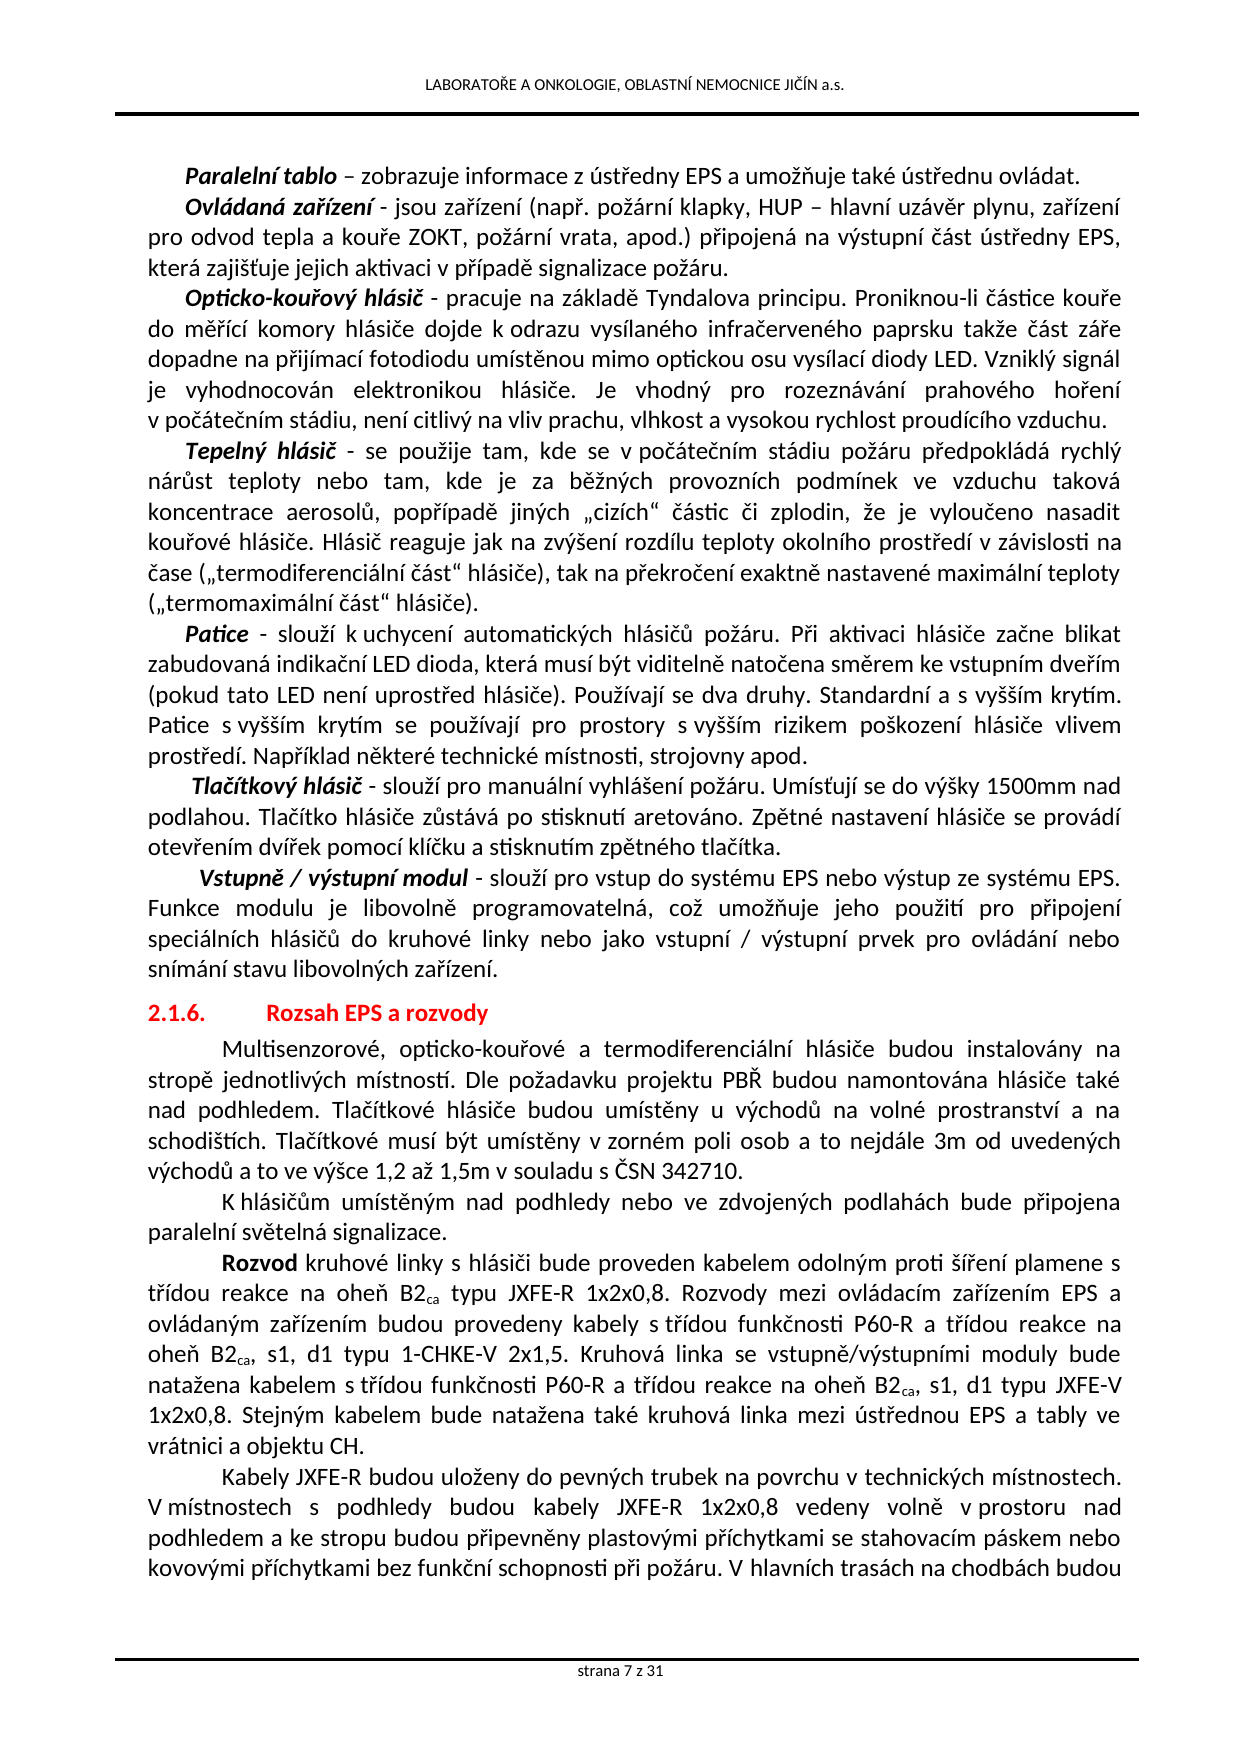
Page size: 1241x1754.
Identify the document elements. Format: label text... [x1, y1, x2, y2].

text Tlačítkový hlásič - slouží pro manuální vyhlášení požáru. Umísťují se do výšky 1500mm nad podlahou. Tlačítko hlásiče zůstává po stisknutí aretováno. Zpětné nastavení hlásiče se provádí otevřením dvířek pomocí klíčku a stisknutím zpětného tlačítka. [148, 771, 1122, 862]
text Ovládaná zařízení - jsou zařízení (např. požární klapky, HUP – hlavní uzávěr plynu, zařízení pro odvod tepla a kouře ZOKT, požární vrata, apod.) připojená na výstupní část ústředny EPS, která zajišťuje jejich aktivaci v případě signalizace požáru. [148, 191, 1122, 282]
text Opticko-kouřový hlásič - pracuje na základě Tyndalova principu. Proniknou-li částice kouře do měřící komory hlásiče dojde k odrazu vysílaného infračerveného paprsku takže část záře dopadne na přijímací fotodiodu umístěnou mimo optickou osu vysílací diody LED. Vzniklý signál je vyhodnocován elektronikou hlásiče. Je vhodný pro rozeznávání prahového hoření v počátečním stádiu, není citlivý na vliv prachu, vlhkost a vysokou rychlost proudícího vzduchu. [148, 282, 1122, 435]
subtitle Rozsah EPS a rozvody [148, 997, 1122, 1027]
text Rozvod kruhové linky s hlásiči bude proveden kabelem odolným proti šíření plamene s třídou reakce na oheň B2ca typu JXFE-R 1x2x0,8. Rozvody mezi ovládacím zařízením EPS a ovládaným zařízením budou provedeny kabely s třídou funkčnosti P60-R a třídou reakce na oheň B2ca, s1, d1 typu 1-CHKE-V 2x1,5. Kruhová linka se vstupně/výstupními moduly bude natažena kabelem s třídou funkčnosti P60-R a třídou reakce na oheň B2ca, s1, d1 typu JXFE-V 1x2x0,8. Stejným kabelem bude natažena také kruhová linka mezi ústřednou EPS a tably ve vrátnici a objektu CH. [148, 1247, 1122, 1461]
text Tepelný hlásič - se použije tam, kde se v počátečním stádiu požáru předpokládá rychlý nárůst teploty nebo tam, kde je za běžných provozních podmínek ve vzduchu taková koncentrace aerosolů, popřípadě jiných „cizích“ částic či zplodin, že je vyloučeno nasadit kouřové hlásiče. Hlásič reaguje jak na zvýšení rozdílu teploty okolního prostředí v závislosti na čase („termodiferenciální část“ hlásiče), tak na překročení exaktně nastavené maximální teploty („termomaximální část“ hlásiče). [148, 435, 1122, 618]
text Patice - slouží k uchycení automatických hlásičů požáru. Při aktivaci hlásiče začne blikat zabudovaná indikační LED dioda, která musí být viditelně natočena směrem ke vstupním dveřím (pokud tato LED není uprostřed hlásiče). Používají se dva druhy. Standardní a s vyšším krytím. Patice s vyšším krytím se používají pro prostory s vyšším rizikem poškození hlásiče vlivem prostředí. Například některé technické místnosti, strojovny apod. [148, 618, 1122, 771]
text Multisenzorové, opticko-kouřové a termodiferenciální hlásiče budou instalovány na stropě jednotlivých místností. Dle požadavku projektu PBŘ budou namontována hlásiče také nad podhledem. Tlačítkové hlásiče budou umístěny u východů na volné prostranství a na schodištích. Tlačítkové musí být umístěny v zorném poli osob a to nejdále 3m od uvedených východů a to ve výšce 1,2 až 1,5m v souladu s ČSN 342710. [148, 1033, 1122, 1186]
text K hlásičům umístěným nad podhledy nebo ve zdvojených podlahách bude připojena paralelní světelná signalizace. [148, 1186, 1122, 1247]
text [148, 1461, 1122, 1583]
text Paralelní tablo – zobrazuje informace z ústředny EPS a umožňuje také ústřednu ovládat. [148, 160, 1122, 191]
text Vstupně / výstupní modul - slouží pro vstup do systému EPS nebo výstup ze systému EPS. Funkce modulu je libovolně programovatelná, což umožňuje jeho použití pro připojení speciálních hlásičů do kruhové linky nebo jako vstupní / výstupní prvek pro ovládání nebo snímání stavu libovolných zařízení. [148, 862, 1122, 984]
